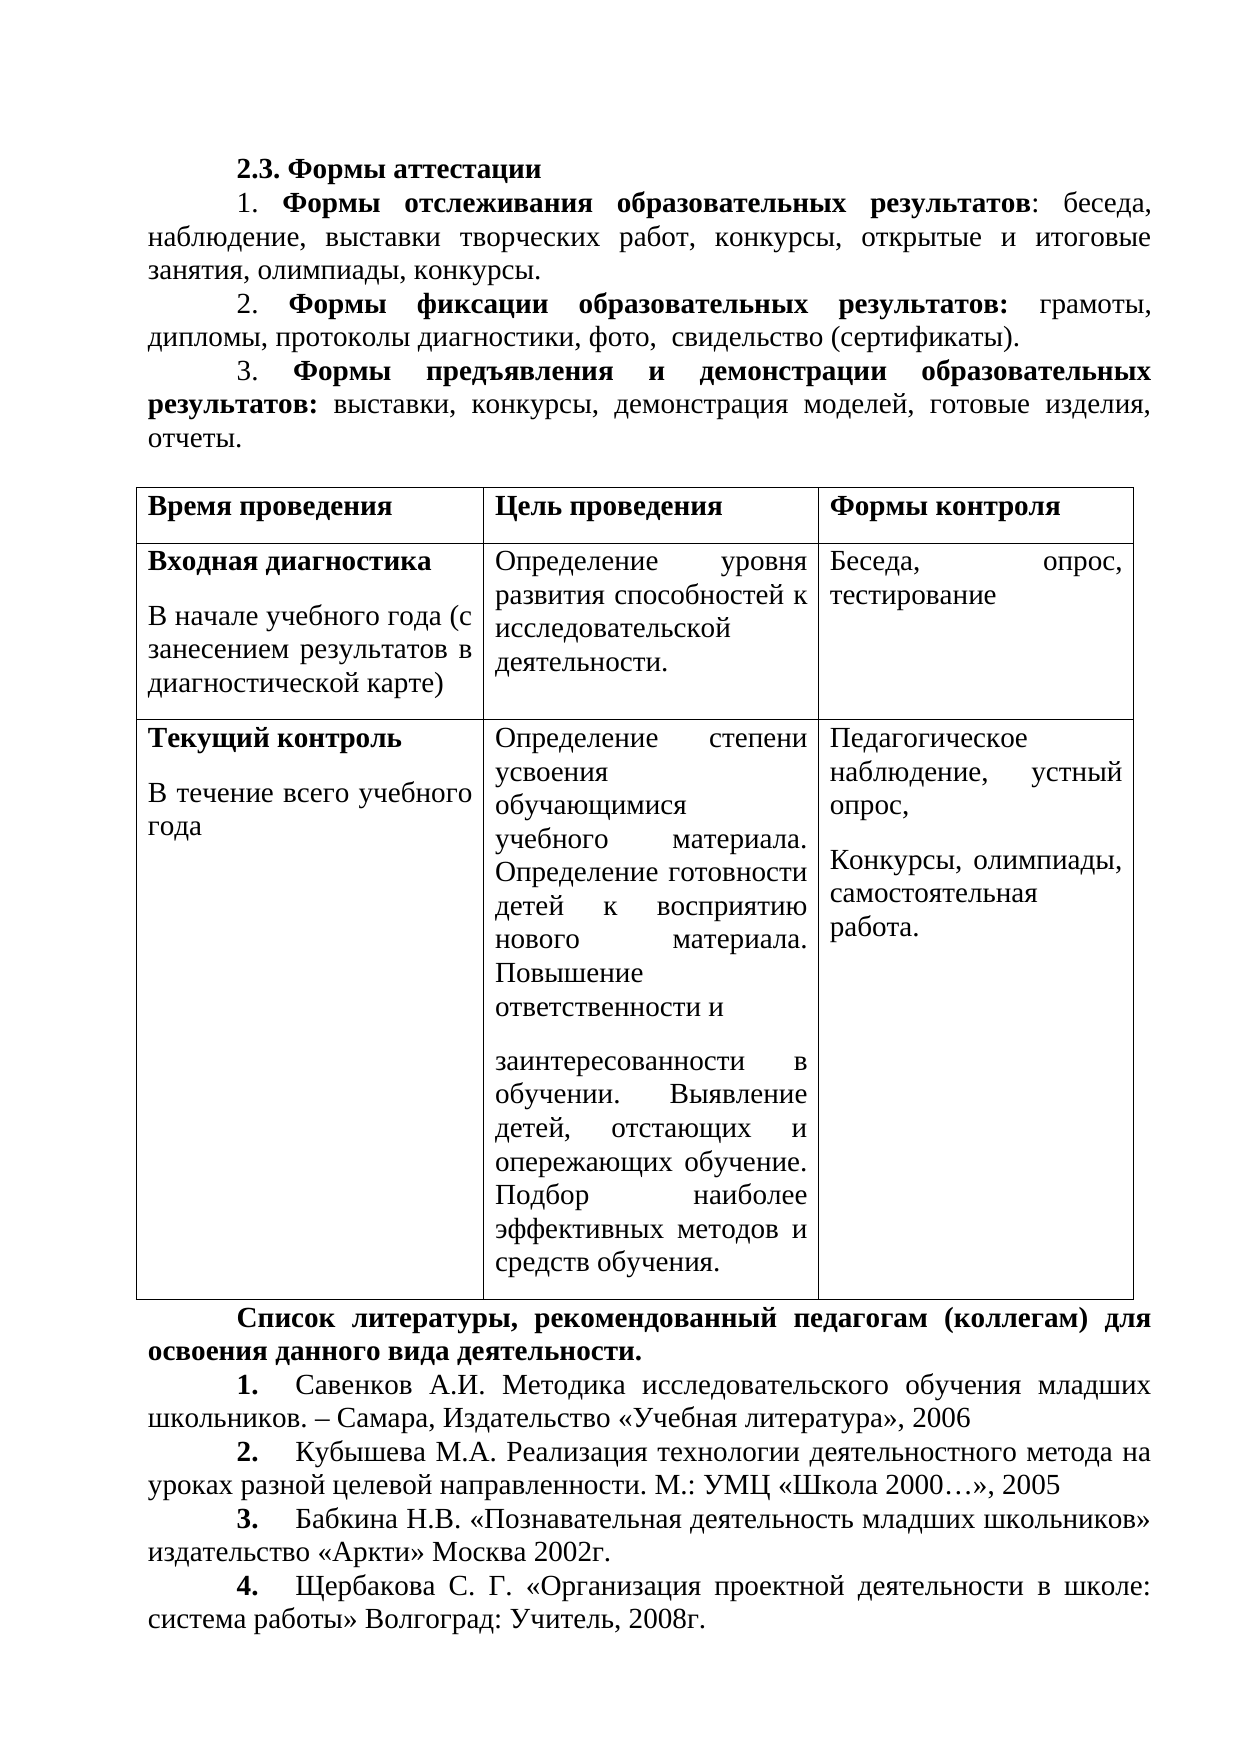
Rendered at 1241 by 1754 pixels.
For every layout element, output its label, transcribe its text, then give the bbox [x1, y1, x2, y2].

table_cell Определение степени усвоения обучающимися учебного материала. Определение готовности детей к восприятию нового материала. Повышение ответственности и заинтересованности в обучении. Выявление детей, отстающих и опережающих обучение. Подбор наиболее эффективных методов и средств обучения. [484, 720, 818, 1299]
table_header Цель проведения [484, 488, 818, 542]
list Список литературы, рекомендованный педагогам (коллегам) для освоения данного вида деятельности. [148, 1300, 1152, 1367]
table_header Формы контроля [819, 488, 1133, 542]
list Бабкина Н.В. «Познавательная деятельность младших школьников» издательство «Аркти» Москва 2002г. [148, 1501, 1152, 1568]
text 1. Формы отслеживания образовательных результатов: беседа, наблюдение, выставки творческих работ, конкурсы, открытые и итоговые занятия, олимпиады, конкурсы. [148, 185, 1152, 286]
text 2. Формы фиксации образовательных результатов: грамоты, дипломы, протоколы диагностики, фото, свидельство (сертификаты). [148, 286, 1152, 353]
table_cell Беседа, опрос, тестирование [819, 544, 1133, 719]
list Щербакова С. Г. «Организация проектной деятельности в школе: система работы» Волгоград: Учитель, 2008г. [148, 1568, 1152, 1635]
text 3. Формы предъявления и демонстрации образовательных результатов: выставки, конкурсы, демонстрация моделей, готовые изделия, отчеты. [148, 353, 1152, 453]
text 2.3. Формы аттестации [148, 152, 1152, 185]
table_cell Педагогическое наблюдение, устный опрос, Конкурсы, олимпиады, самостоятельная работа. [819, 720, 1133, 1299]
table_cell Текущий контроль В течение всего учебного года [137, 720, 483, 1299]
table_cell Определение уровня развития способностей к исследовательской деятельности. [484, 544, 818, 719]
list Савенков А.И. Методика исследовательского обучения младших школьников. – Самара, Издательство «Учебная литература», 2006 [148, 1367, 1152, 1434]
list Кубышева М.А. Реализация технологии деятельностного метода на уроках разной целевой направленности. М.: УМЦ «Школа 2000…», 2005 [148, 1434, 1152, 1501]
table_cell Входная диагностика В начале учебного года (с занесением результатов в диагностической карте) [137, 544, 483, 719]
table_header Время проведения [137, 488, 483, 542]
